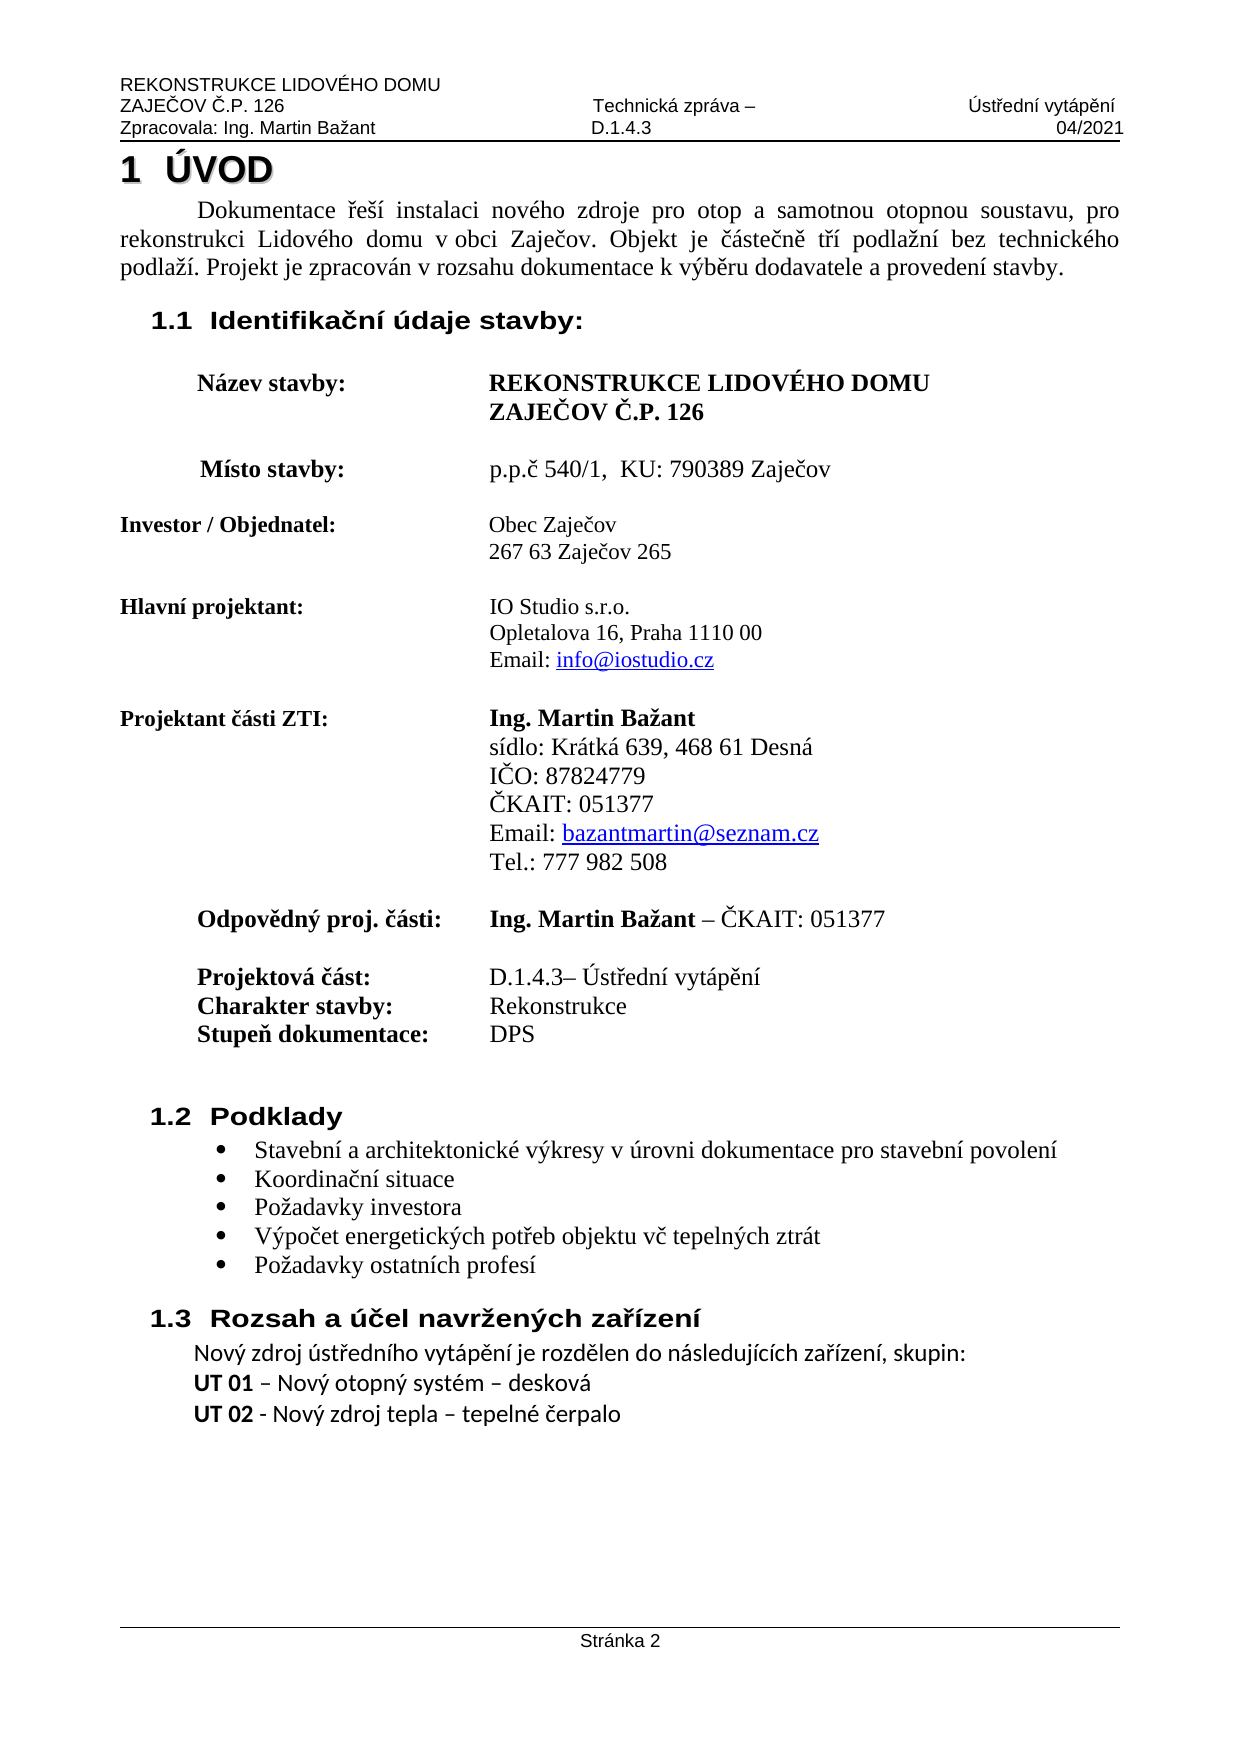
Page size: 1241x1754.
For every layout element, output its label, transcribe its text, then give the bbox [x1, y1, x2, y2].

text Název stavby: REKONSTRUKCE LIDOVÉHO DOMU [197, 368, 1120, 397]
text Tel.: 777 982 508 [120, 847, 1120, 876]
subtitle Podklady [149, 1102, 1120, 1131]
text Projektant části ZTI: Ing. Martin Bažant [120, 703, 1120, 732]
text Projektová část: D.1.4.3– Ústřední vytápění [197, 962, 1120, 991]
text Dokumentace řeší instalaci nového zdroje pro otop a samotnou otopnou soustavu, pro rekonstrukci Lidového domu v obci Zaječov. Objekt je částečně tří podlažní bez technického podlaží. Projekt je zpracován v rozsahu dokumentace k výběru dodavatele a provedení stavby. [120, 195, 1120, 281]
text Odpovědný proj. části: Ing. Martin Bažant – ČKAIT: 051377 [120, 904, 1120, 933]
text Hlavní projektant: IO Studio s.r.o. [120, 593, 1120, 619]
text Místo stavby: p.p.č 540/1, KU: 790389 Zaječov [120, 454, 1120, 483]
subtitle ÚVOD [120, 148, 1120, 191]
subtitle Rozsah a účel navržených zařízení [149, 1304, 1120, 1332]
list Výpočet energetických potřeb objektu vč tepelných ztrát [217, 1221, 1120, 1250]
text UT 02 - Nový zdroj tepla – tepelné čerpalo [120, 1398, 1120, 1428]
text Opletalova 16, Praha 1110 00 [415, 619, 1120, 646]
text Charakter stavby: Rekonstrukce [120, 991, 1120, 1019]
subtitle Identifikační údaje stavby: [151, 306, 1120, 335]
list Stavební a architektonické výkresy v úrovni dokumentace pro stavební povolení [217, 1135, 1120, 1164]
text Stupeň dokumentace: DPS [120, 1019, 1120, 1048]
text IČO: 87824779 [120, 761, 1120, 789]
text Email: info@iostudio.cz [415, 646, 1120, 672]
text Investor / Objednatel: Obec Zaječov [120, 512, 1120, 538]
text ZAJEČOV Č.P. 126 [489, 397, 1120, 425]
text UT 01 – Nový otopný systém – desková [120, 1367, 1120, 1398]
text Nový zdroj ústředního vytápění je rozdělen do následujících zařízení, skupin: [120, 1337, 1120, 1367]
list Koordinační situace [217, 1164, 1120, 1192]
list Požadavky ostatních profesí [217, 1250, 1120, 1279]
text ČKAIT: 051377 [120, 789, 1120, 818]
list Požadavky investora [217, 1192, 1120, 1221]
text 267 63 Zaječov 265 [489, 538, 1120, 564]
text sídlo: Krátká 639, 468 61 Desná [120, 732, 1120, 761]
text Email: bazantmartin@seznam.cz [209, 818, 1120, 847]
